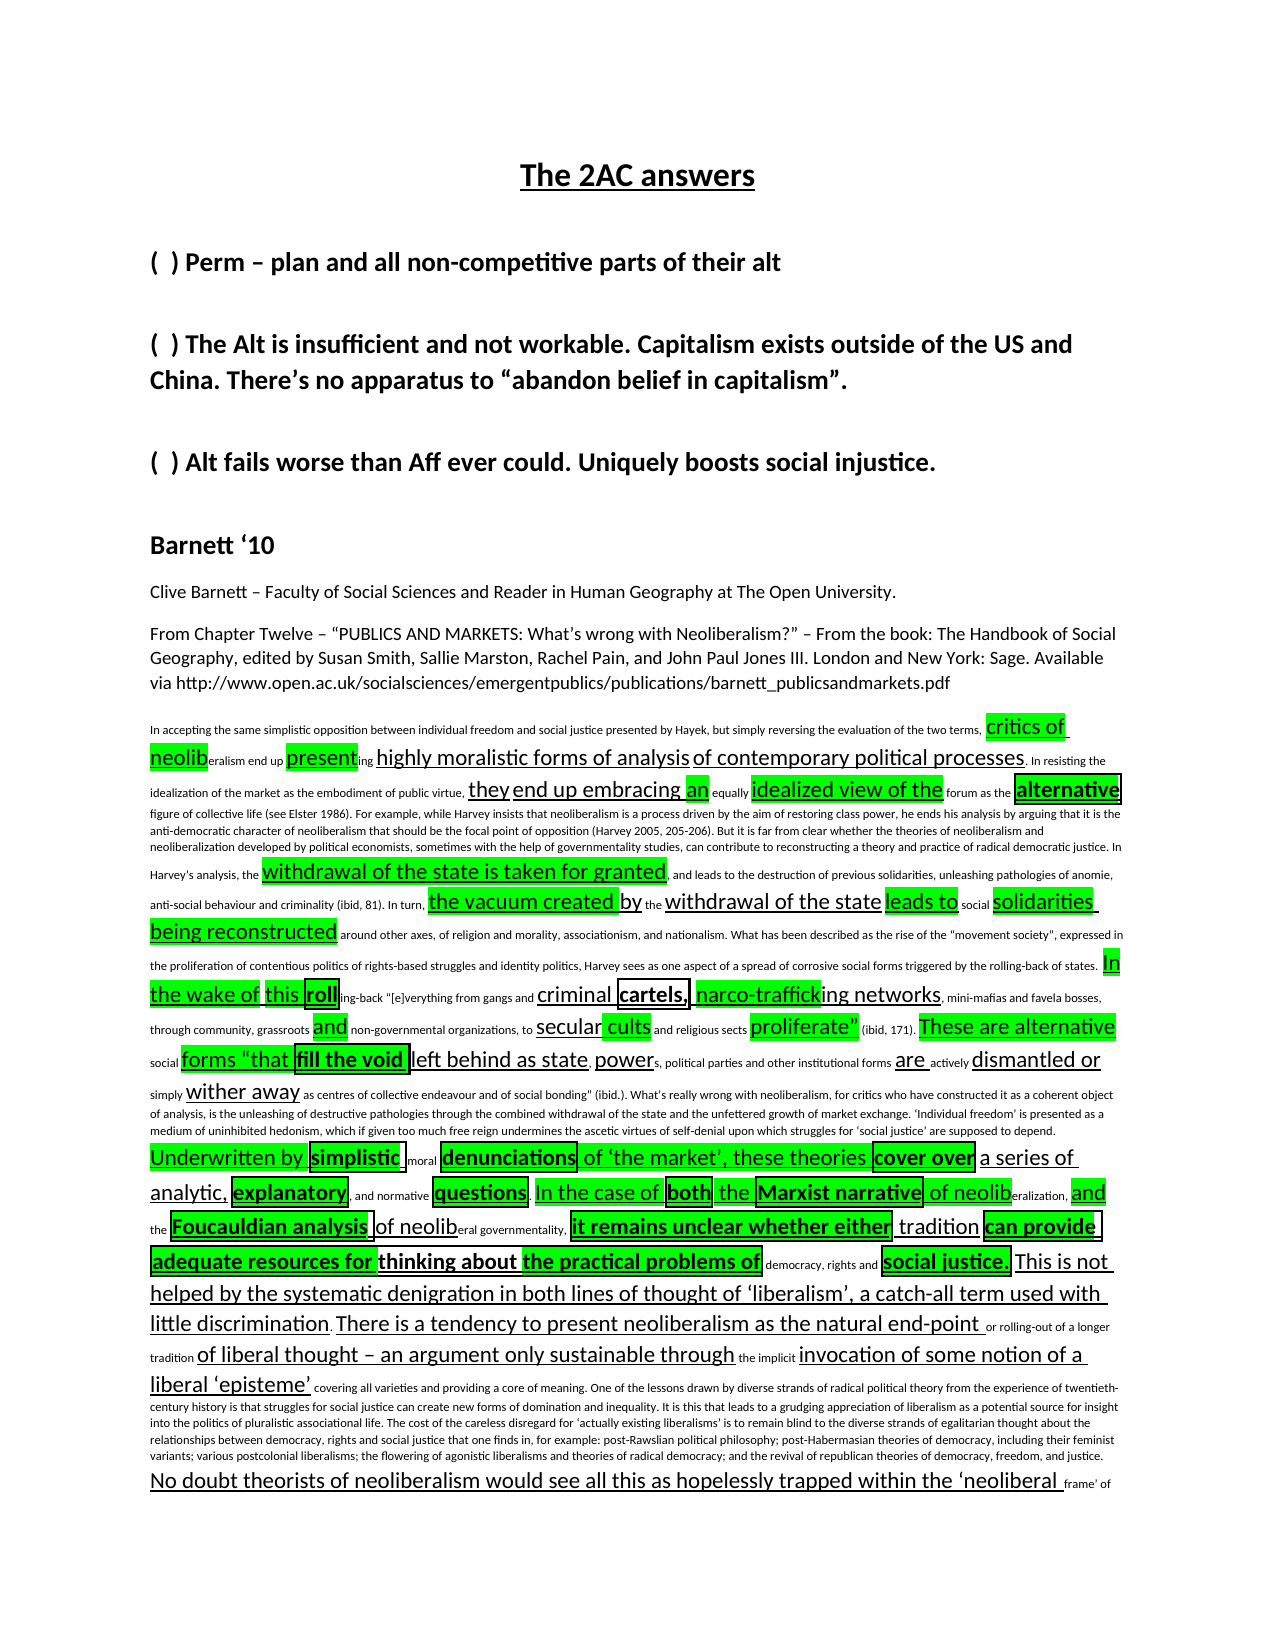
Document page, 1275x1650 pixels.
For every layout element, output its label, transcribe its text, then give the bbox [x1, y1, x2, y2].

text Barnett ‘10 [150, 528, 1125, 561]
text Clive Barnett – Faculty of Social Sciences and Reader in Human Geography at The Open University. [150, 580, 1125, 603]
subtitle ( ) The Alt is insufficient and not workable. Capitalism exists outside of the US and China. There’s no apparatus to “abandon belief in capitalism”. [150, 327, 1125, 396]
subtitle ( ) Perm – plan and all non-competitive parts of their alt [150, 245, 1125, 278]
subtitle ( ) Alt fails worse than Aff ever could. Uniquely boosts social injustice. [150, 446, 1125, 479]
subtitle The 2AC answers [150, 154, 1125, 195]
text From Chapter Twelve – “PUBLICS AND MARKETS: What’s wrong with Neoliberalism?” – From the book: The Handbook of Social Geography, edited by Susan Smith, Sallie Marston, Rachel Pain, and John Paul Jones III. London and New York: Sage. Available via http://www.open.ac.uk/socialsciences/emergentpublics/publications/barnett_publicsandmarkets.pdf [150, 622, 1125, 694]
